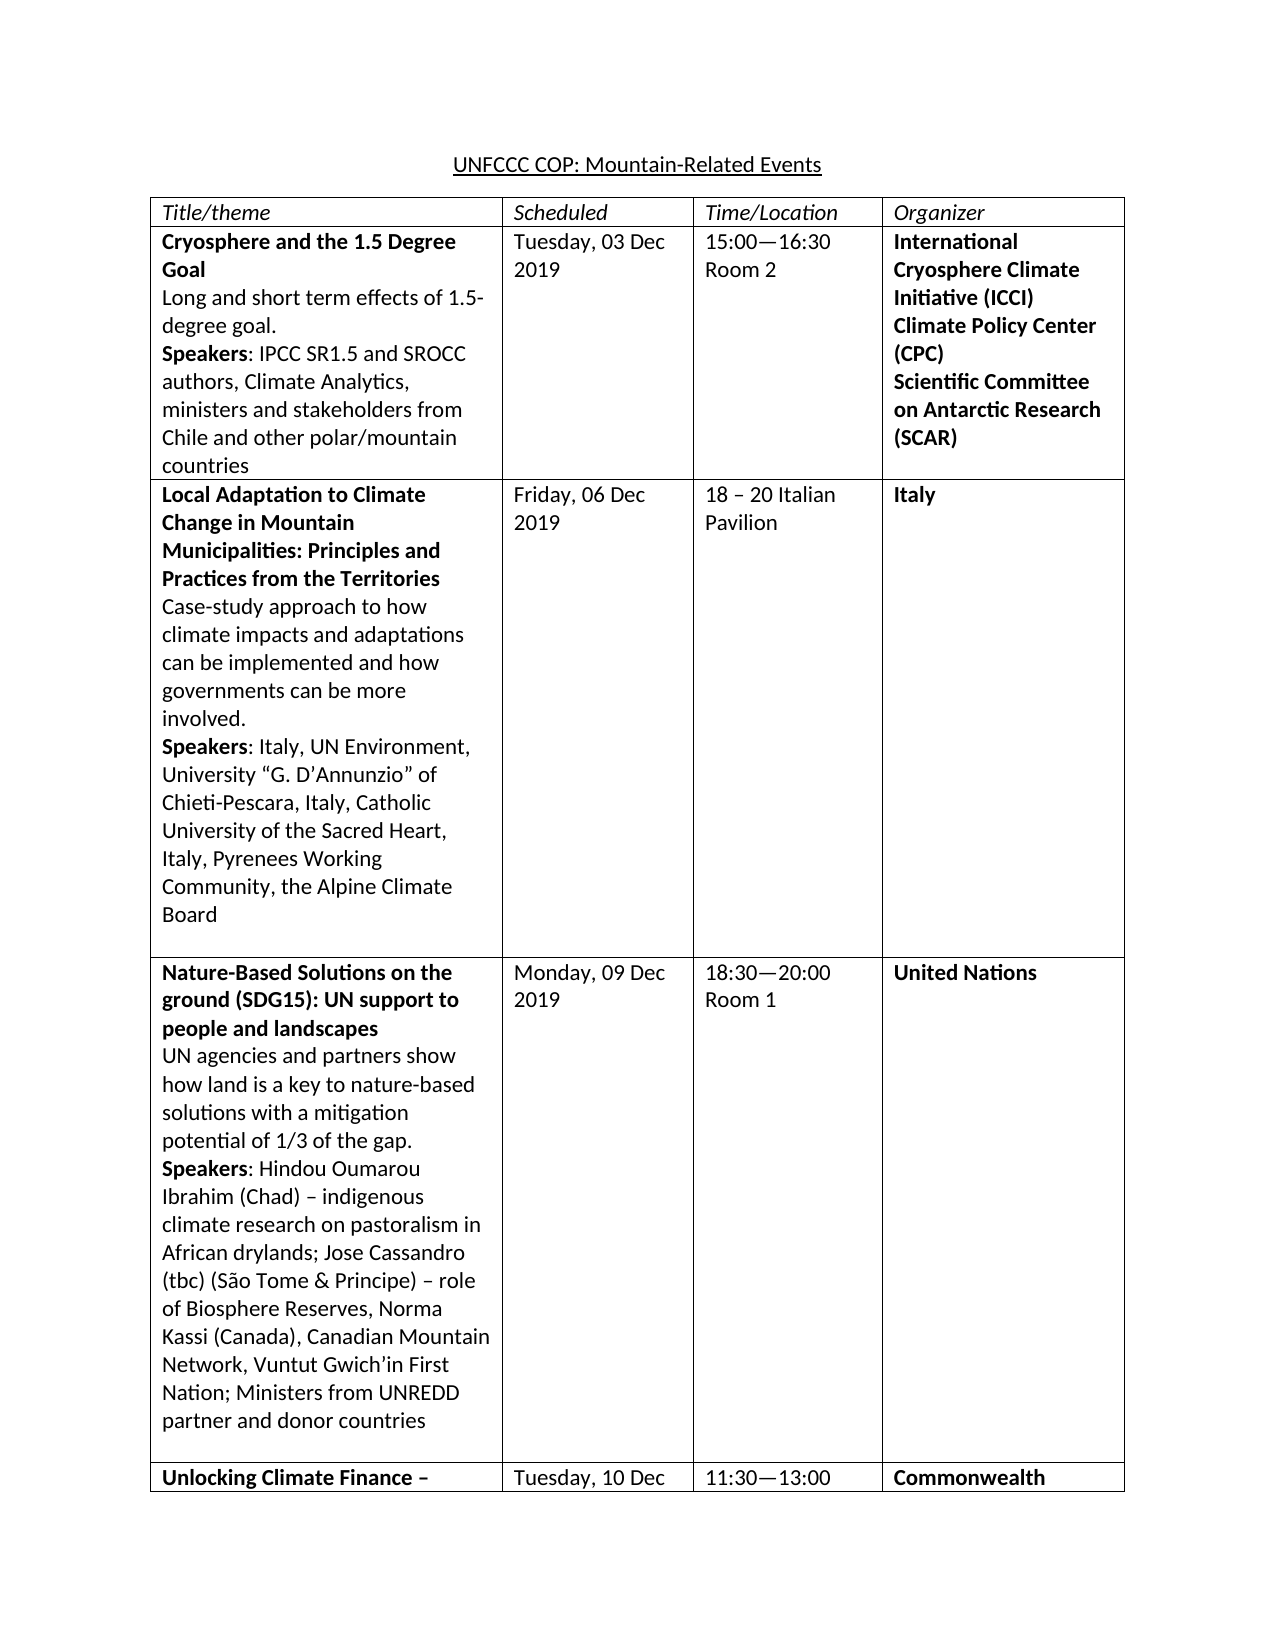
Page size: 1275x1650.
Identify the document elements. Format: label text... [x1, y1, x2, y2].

table_cell Friday, 06 Dec 2019 [503, 480, 693, 957]
table_header Time/Location [694, 198, 882, 226]
table_cell Local Adaptation to Climate Change in Mountain Municipalities: Principles and Practices from the Territories Case-study approach to how climate impacts and adaptations can be implemented and how governments can be more involved. Speakers: Italy, UN Environment, University “G. D’Annunzio” of Chieti-Pescara, Italy, Catholic University of the Sacred Heart, Italy, Pyrenees Working Community, the Alpine Climate Board [151, 480, 502, 957]
table_cell Cryosphere and the 1.5 Degree Goal Long and short term effects of 1.5-degree goal. Speakers: IPCC SR1.5 and SROCC authors, Climate Analytics, ministers and stakeholders from Chile and other polar/mountain countries [151, 227, 502, 479]
table_cell 18:30—20:00 Room 1 [694, 958, 882, 1462]
table_cell United Nations [883, 958, 1124, 1462]
text UNFCCC COP: Mountain-Related Events [150, 150, 1125, 178]
table_cell 11:30—13:00 Room 3 [694, 1463, 882, 1491]
table_cell 15:00—16:30 Room 2 [694, 227, 882, 479]
table_cell Nature-Based Solutions on the ground (SDG15): UN support to people and landscapes UN agencies and partners show how land is a key to nature-based solutions with a mitigation potential of 1/3 of the gap. Speakers: Hindou Oumarou Ibrahim (Chad) – indigenous climate research on pastoralism in African drylands; Jose Cassandro (tbc) (São Tome & Principe) – role of Biosphere Reserves, Norma Kassi (Canada), Canadian Mountain Network, Vuntut Gwich’in First Nation; Ministers from UNREDD partner and donor countries [151, 958, 502, 1462]
table_cell Italy [883, 480, 1124, 957]
table_header Scheduled [503, 198, 693, 226]
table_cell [151, 1463, 502, 1491]
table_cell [503, 1463, 693, 1491]
table_cell Tuesday, 03 Dec 2019 [503, 227, 693, 479]
table_cell Monday, 09 Dec 2019 [503, 958, 693, 1462]
table_cell International Cryosphere Climate Initiative (ICCI) Climate Policy Center (CPC) Scientific Committee on Antarctic Research (SCAR) [883, 227, 1124, 479]
table_header Title/theme [151, 198, 502, 226]
table_header Organizer [883, 198, 1124, 226]
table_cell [883, 1463, 1124, 1491]
table_cell 18 – 20 Italian Pavilion [694, 480, 882, 957]
